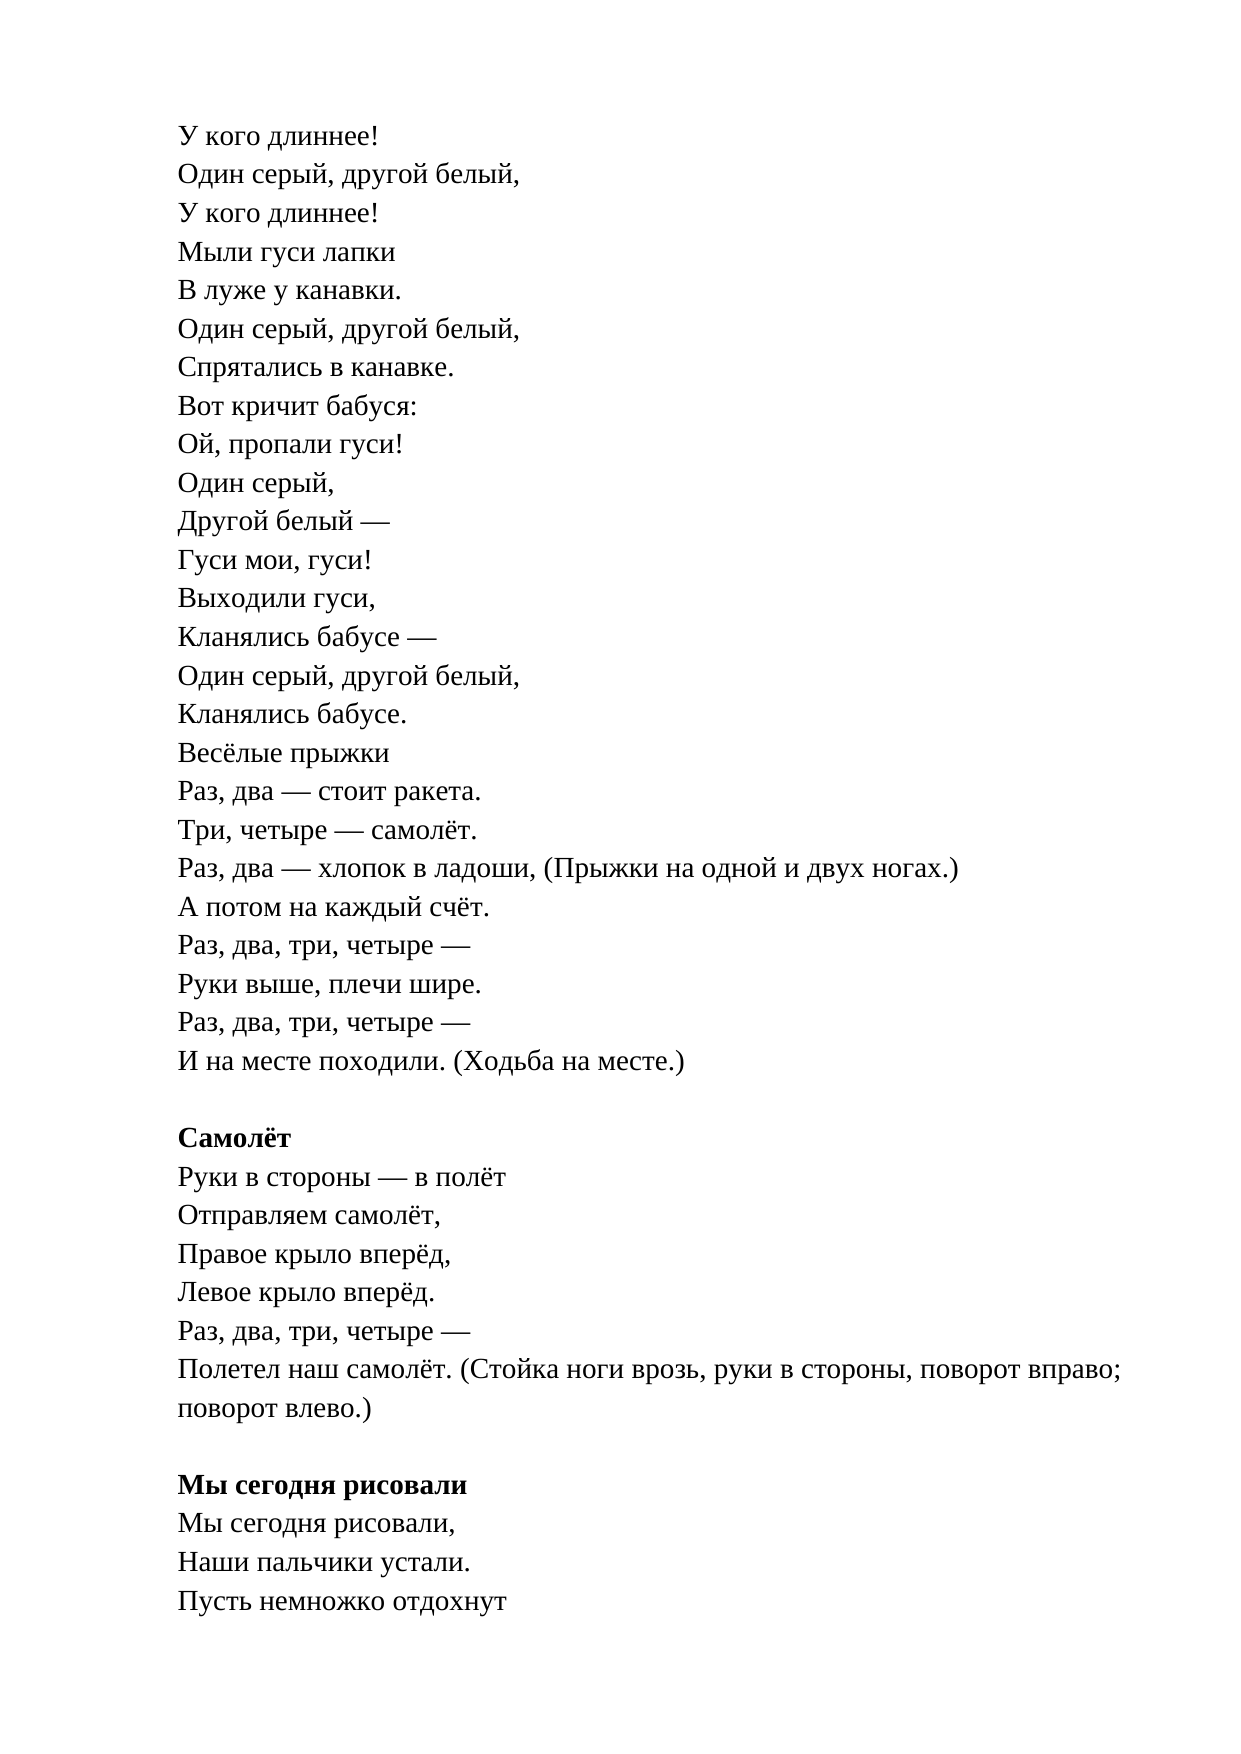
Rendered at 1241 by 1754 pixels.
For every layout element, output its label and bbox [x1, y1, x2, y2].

text [177, 118, 1152, 1616]
